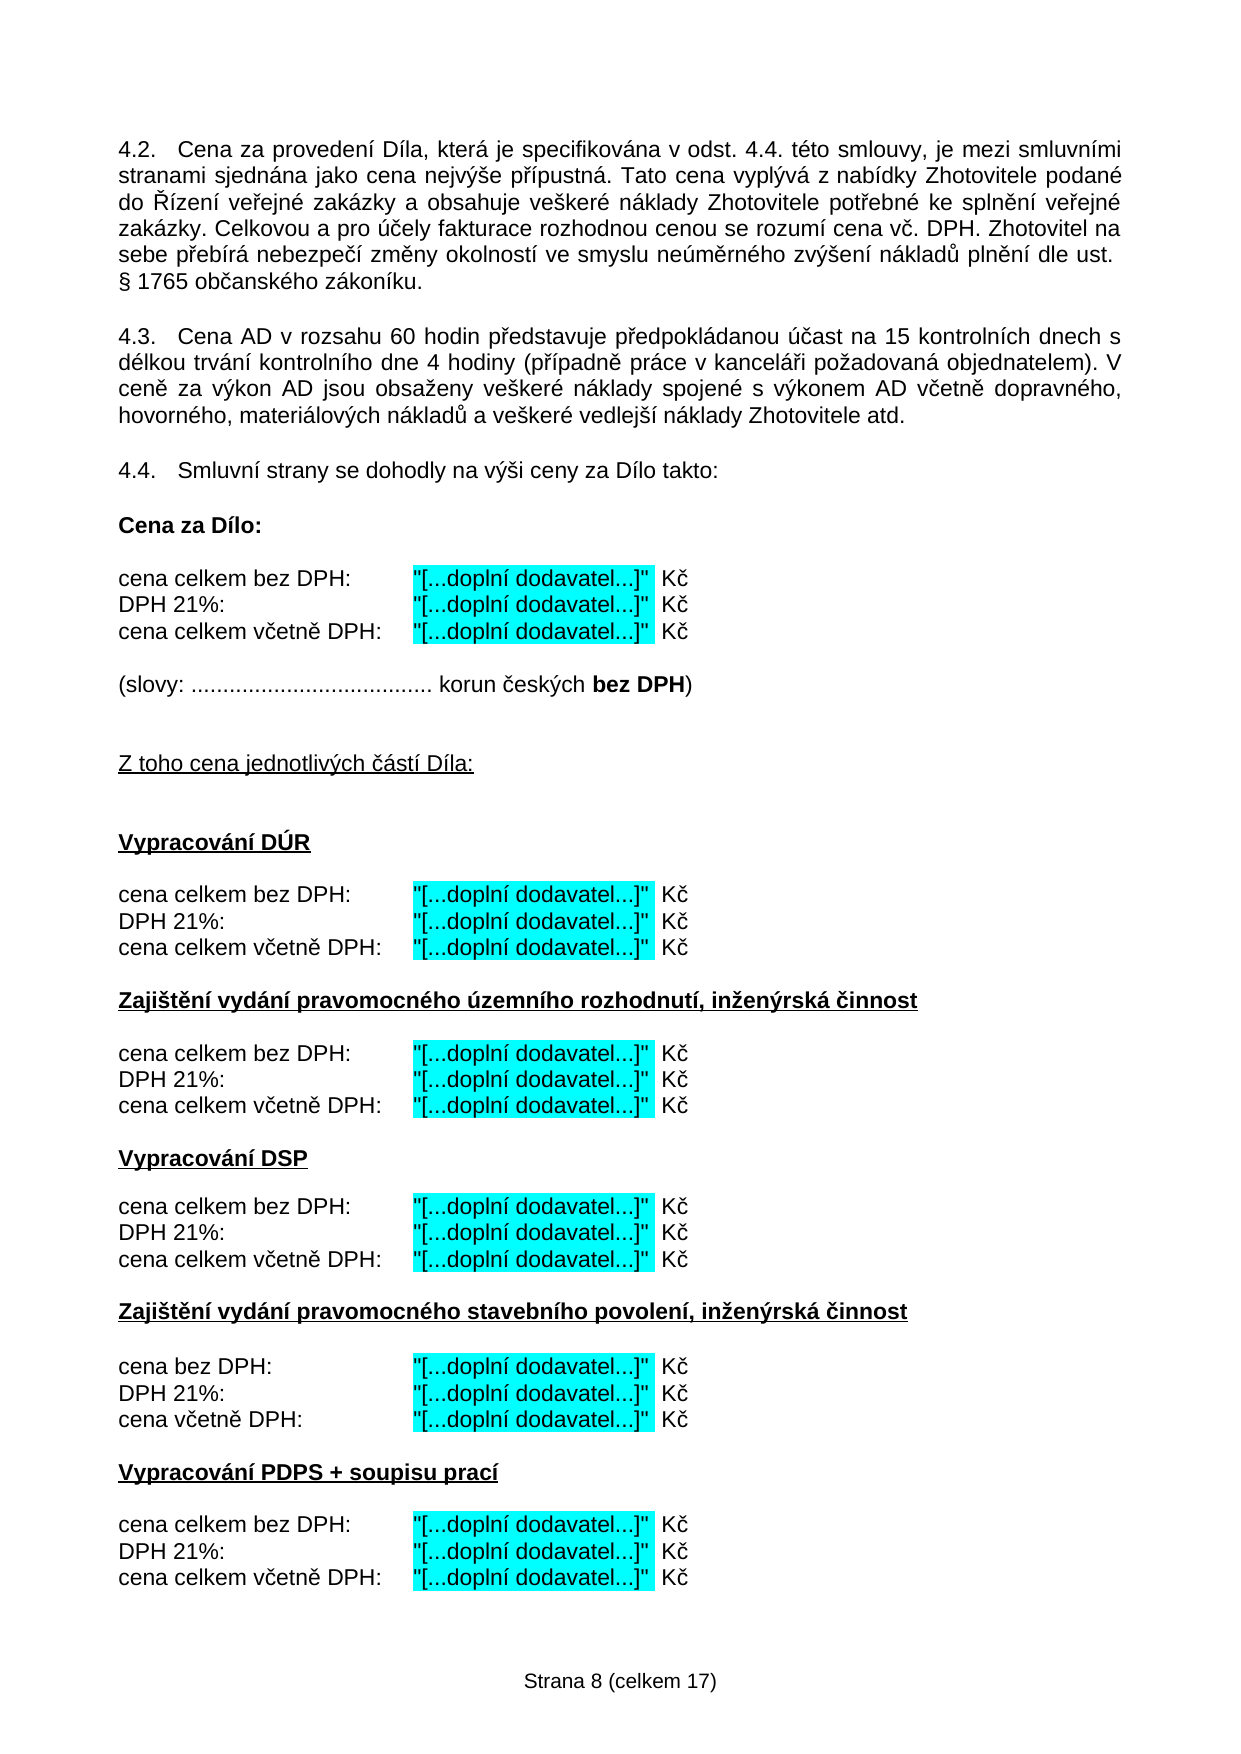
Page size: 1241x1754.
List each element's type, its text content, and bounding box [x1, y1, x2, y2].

text cena celkem včetně DPH: Kč [118, 618, 413, 644]
text cena celkem bez DPH: Kč [118, 565, 413, 591]
text cena celkem včetně DPH: Kč [655, 1092, 1122, 1118]
text DPH 21%: Kč [118, 1380, 413, 1406]
text (slovy: ...................................... korun českých bez DPH) [118, 671, 1122, 697]
text cena celkem včetně DPH: Kč [118, 1564, 413, 1591]
text cena celkem bez DPH: Kč [655, 565, 1122, 591]
list Cena za provedení Díla, která je specifikována v odst. 4.4. této smlouvy, je mezi smluvními stranami sjednána jako cena nejvýše přípustná. Tato cena vyplývá z nabídky Zhotovitele podané do Řízení veřejné zakázky a obsahuje veškeré náklady Zhotovitele potřebné ke splnění veřejné zakázky. Celkovou a pro účely fakturace rozhodnou cenou se rozumí cena vč. DPH. Zhotovitel na sebe přebírá nebezpečí změny okolností ve smyslu neúměrného zvýšení nákladů plnění dle ust. § 1765 občanského zákoníku. [118, 136, 1122, 294]
text cena celkem bez DPH: Kč [118, 1193, 413, 1219]
text cena celkem včetně DPH: Kč [118, 934, 413, 960]
text DPH 21%: Kč [655, 908, 1122, 934]
text cena celkem bez DPH: Kč [655, 881, 1122, 908]
text Z toho cena jednotlivých částí Díla: [118, 749, 1122, 776]
text cena celkem bez DPH: Kč [655, 1193, 1122, 1219]
text Cena za Dílo: [118, 512, 1122, 539]
text Vypracování PDPS + soupisu prací [118, 1459, 1122, 1485]
list Cena AD v rozsahu 60 hodin představuje předpokládanou účast na 15 kontrolních dnech s délkou trvání kontrolního dne 4 hodiny (případně práce v kanceláři požadovaná objednatelem). V ceně za výkon AD jsou obsaženy veškeré náklady spojené s výkonem AD včetně dopravného, hovorného, materiálových nákladů a veškeré vedlejší náklady Zhotovitele atd. [118, 323, 1122, 428]
text Zajištění vydání pravomocného stavebního povolení, inženýrská činnost [118, 1298, 1122, 1324]
text DPH 21%: Kč [655, 1538, 1122, 1564]
text cena celkem včetně DPH: Kč [655, 618, 1122, 644]
text cena celkem včetně DPH: Kč [118, 1092, 413, 1118]
text cena celkem bez DPH: Kč [118, 1511, 413, 1538]
text DPH 21%: Kč [655, 1380, 1122, 1406]
text DPH 21%: Kč [655, 1066, 1122, 1092]
text cena včetně DPH: Kč [655, 1406, 1122, 1432]
text Zajištění vydání pravomocného územního rozhodnutí, inženýrská činnost [118, 987, 1122, 1013]
text DPH 21%: Kč [655, 591, 1122, 618]
text Vypracování DÚR [118, 829, 1122, 855]
text cena včetně DPH: Kč [118, 1406, 413, 1432]
text cena celkem včetně DPH: Kč [118, 1246, 413, 1272]
text DPH 21%: Kč [118, 1066, 413, 1092]
text cena celkem bez DPH: Kč [118, 1039, 1122, 1066]
text cena bez DPH: Kč [118, 1353, 413, 1380]
text DPH 21%: Kč [118, 591, 413, 618]
text cena celkem včetně DPH: Kč [655, 1246, 1122, 1272]
text Vypracování DSP [118, 1145, 1122, 1171]
text cena bez DPH: Kč [655, 1353, 1122, 1380]
text cena celkem včetně DPH: Kč [655, 1564, 1122, 1591]
text DPH 21%: Kč [118, 908, 413, 934]
list Smluvní strany se dohodly na výši ceny za Dílo takto: [118, 457, 1122, 483]
text cena celkem bez DPH: Kč [118, 881, 413, 908]
text DPH 21%: Kč [655, 1219, 1122, 1246]
text DPH 21%: Kč [118, 1219, 413, 1246]
text cena celkem včetně DPH: Kč [655, 934, 1122, 960]
text DPH 21%: Kč [118, 1538, 413, 1564]
text cena celkem bez DPH: Kč [655, 1511, 1122, 1538]
